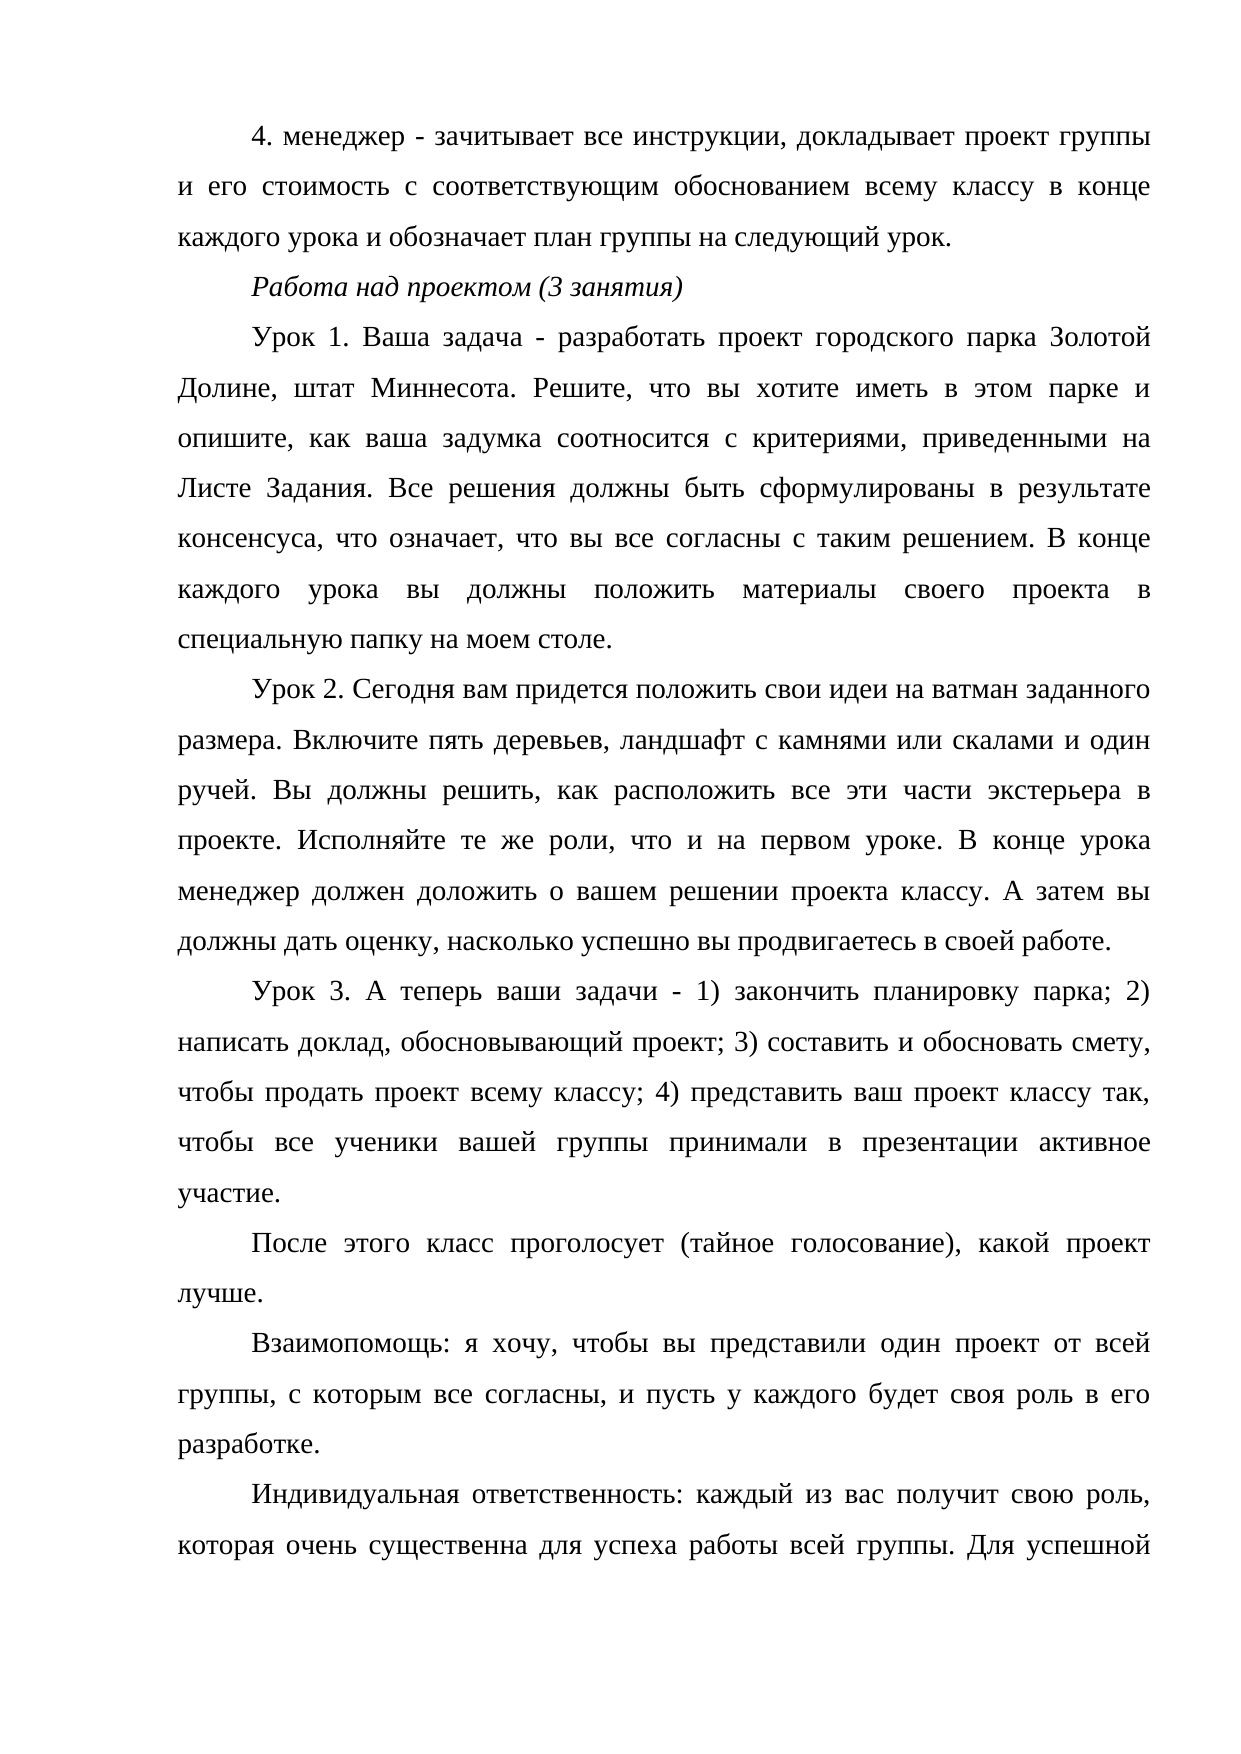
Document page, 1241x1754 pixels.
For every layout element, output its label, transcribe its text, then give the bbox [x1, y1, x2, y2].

text 4. менеджер - зачитывает все инструкции, докладывает проект группы и его стоимость с соответствующим обоснованием всему классу в конце каждого урока и обозначает план группы на следующий урок. [177, 118, 1152, 252]
text После этого класс проголосует (тайное голосование), какой проект лучше. [177, 1225, 1152, 1309]
text Урок 3. А теперь ваши задачи - 1) закончить планировку парка; 2) написать доклад, обосновывающий проект; 3) составить и обосновать смету, чтобы продать проект всему классу; 4) представить ваш проект классу так, чтобы все ученики вашей группы принимали в презентации активное участие. [177, 973, 1152, 1208]
text Работа над проектом (3 занятия) [177, 269, 1152, 303]
text Урок 2. Сегодня вам придется положить свои идеи на ватман заданного размера. Включите пять деревьев, ландшафт с камнями или скалами и один ручей. Вы должны решить, как расположить все эти части экстерьера в проекте. Исполняйте те же роли, что и на первом уроке. В конце урока менеджер должен доложить о вашем решении проекта классу. А затем вы должны дать оценку, насколько успешно вы продвигаетесь в своей работе. [177, 672, 1152, 957]
text Взаимопомощь: я хочу, чтобы вы представили один проект от всей группы, с которым все согласны, и пусть у каждого будет своя роль в его разработке. [177, 1326, 1152, 1460]
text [177, 1477, 1152, 1560]
text Урок 1. Ваша задача - разработать проект городского парка Золотой Долине, штат Миннесота. Решите, что вы хотите иметь в этом парке и опишите, как ваша задумка соотносится с критериями, приведенными на Листе Задания. Все решения должны быть сформулированы в результате консенсуса, что означает, что вы все согласны с таким решением. В конце каждого урока вы должны положить материалы своего проекта в специальную папку на моем столе. [177, 319, 1152, 655]
